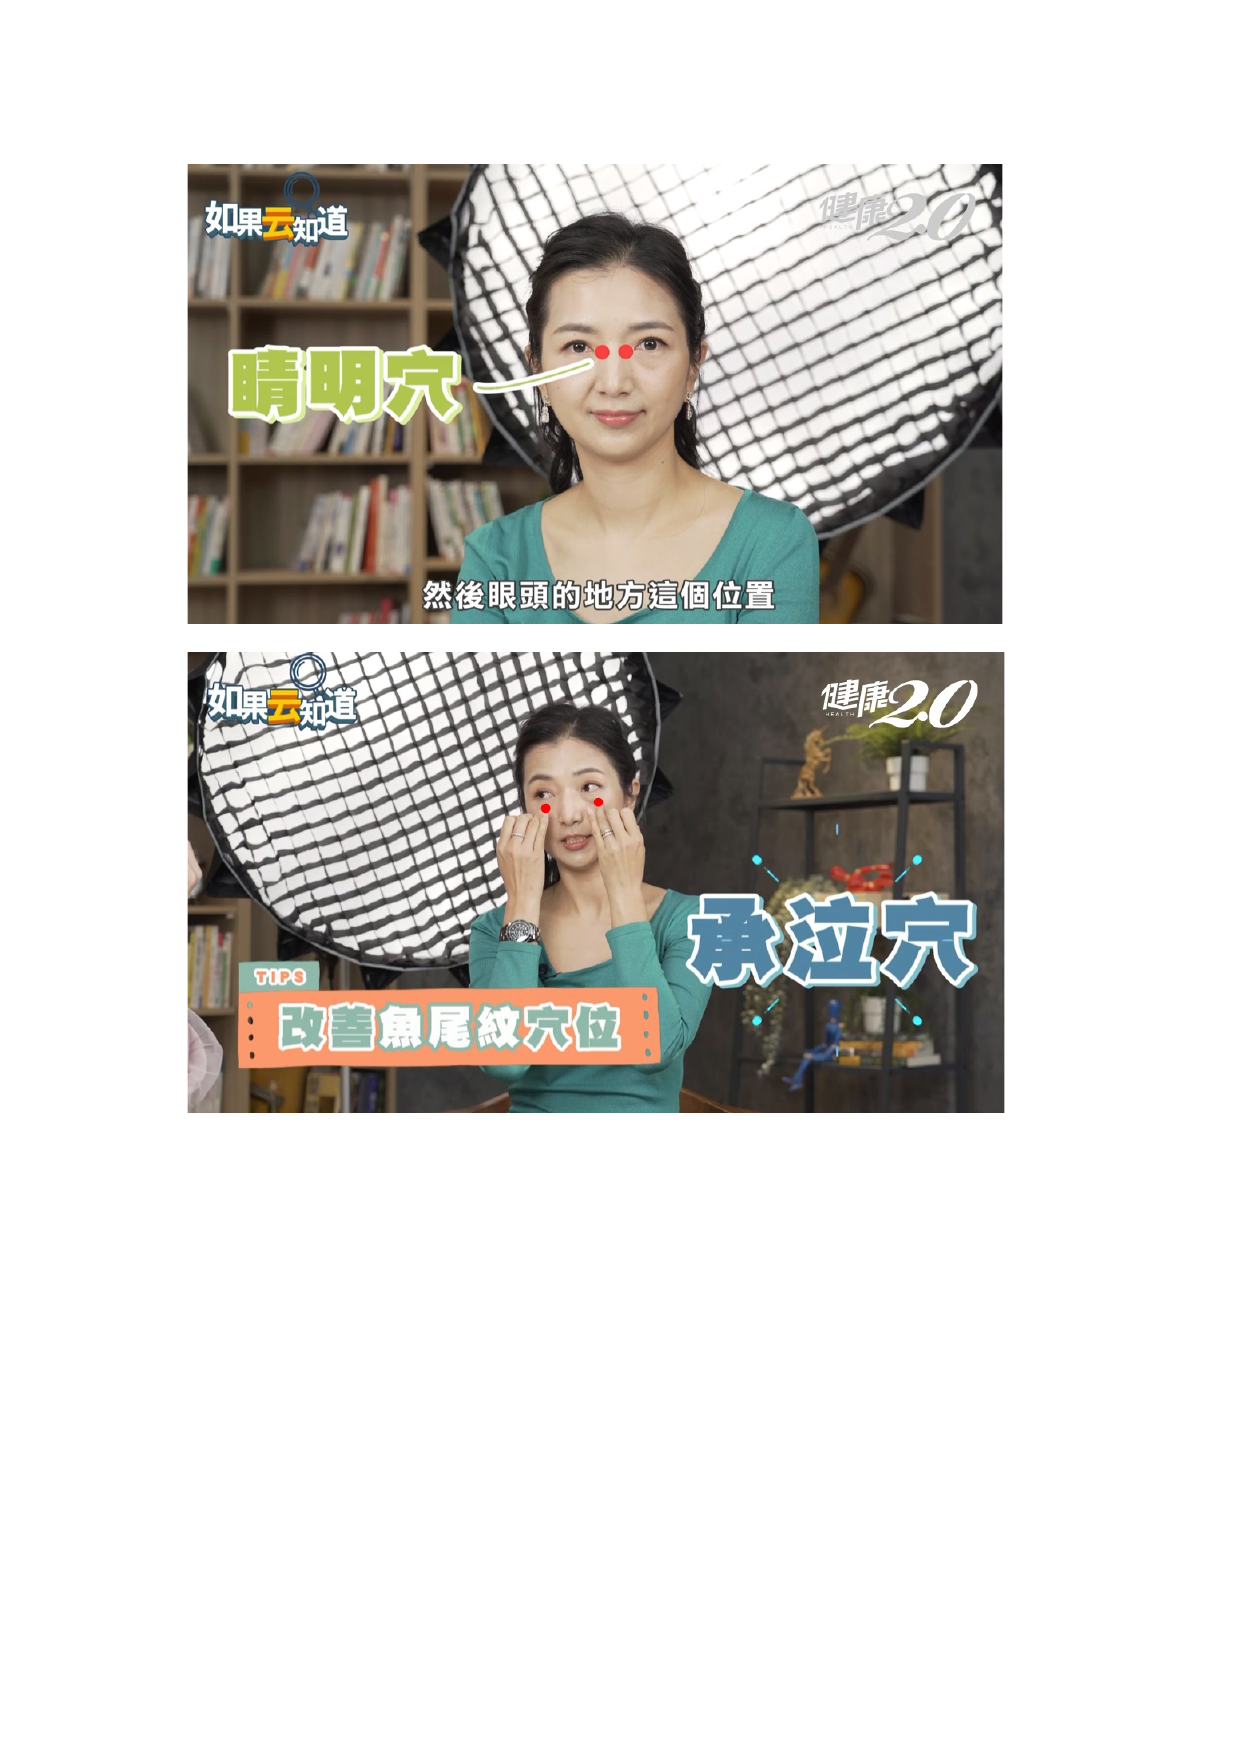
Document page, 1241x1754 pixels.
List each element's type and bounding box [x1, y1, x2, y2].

picture [187, 652, 1005, 1113]
picture [187, 164, 1003, 624]
